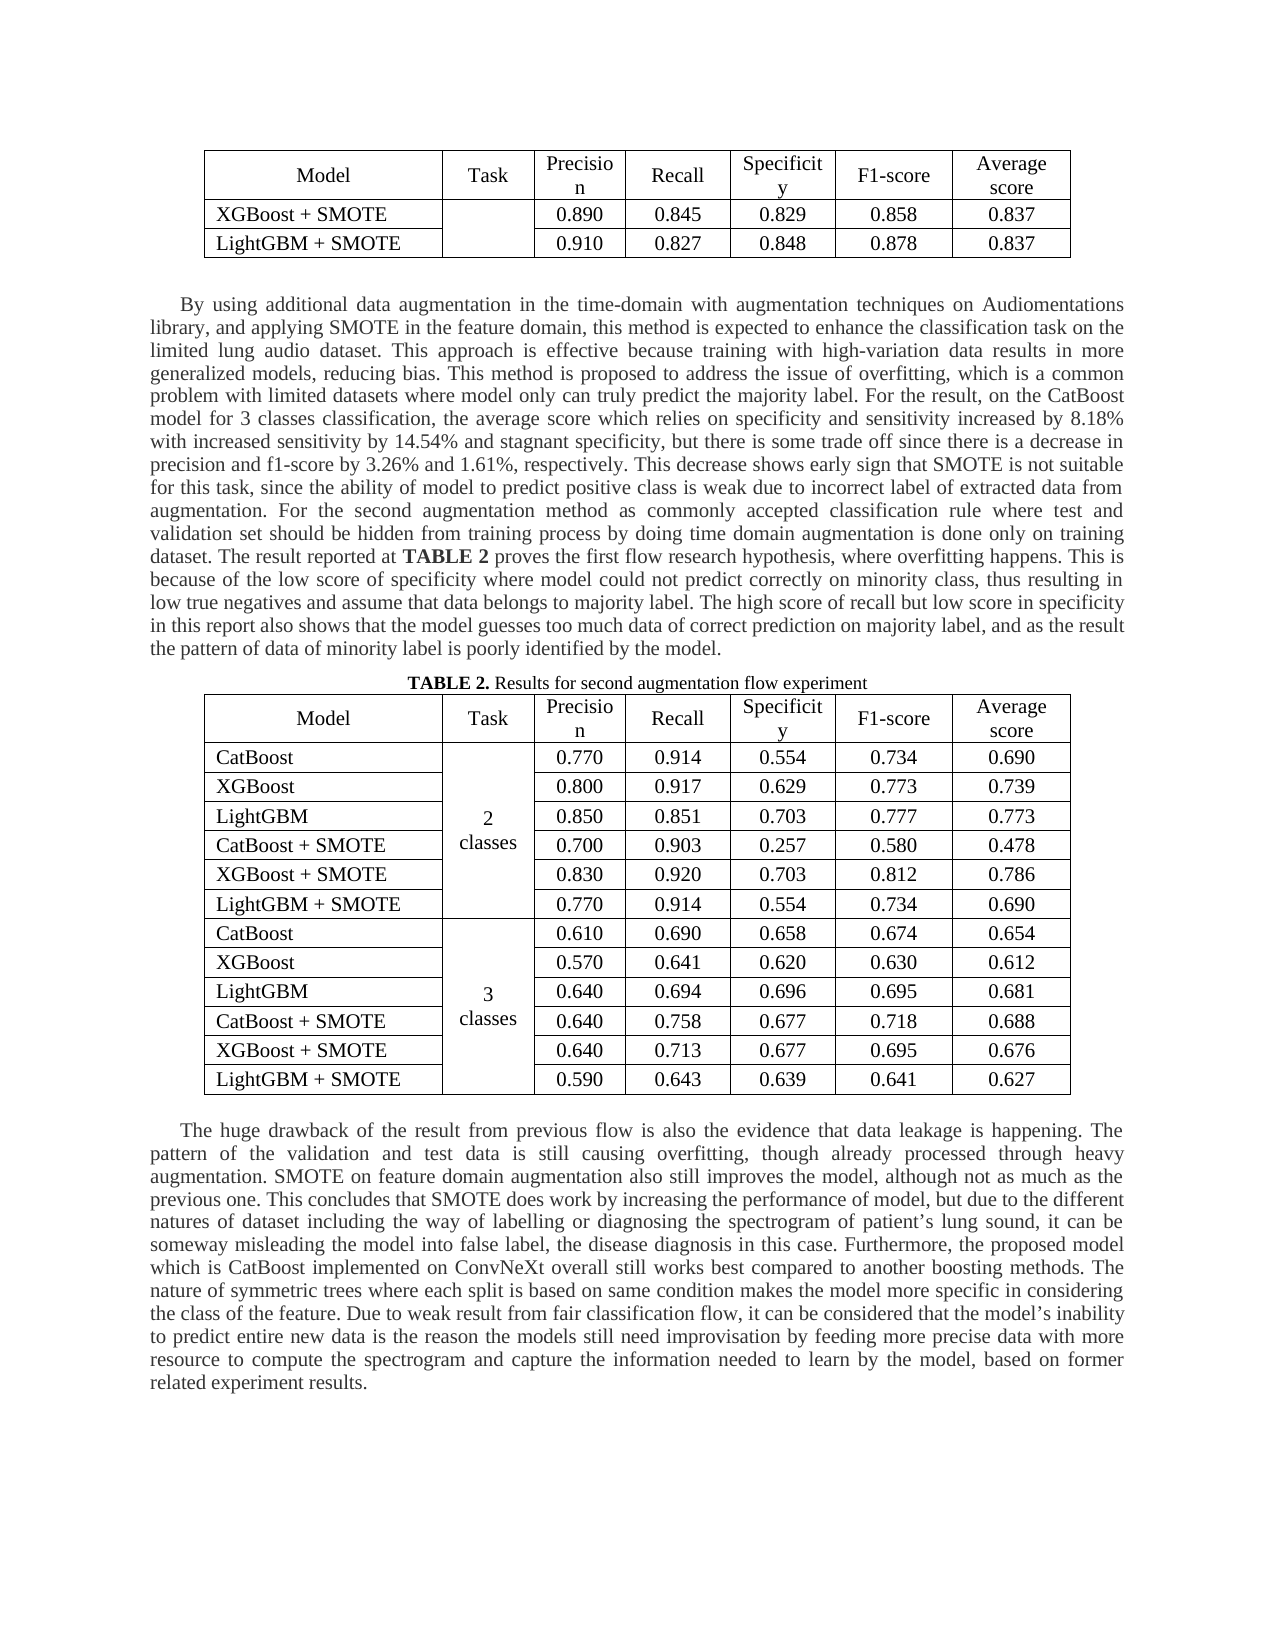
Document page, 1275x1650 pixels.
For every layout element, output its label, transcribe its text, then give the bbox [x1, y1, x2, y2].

table_cell 0.610 [535, 919, 625, 947]
table_header Precision [535, 151, 625, 199]
table_cell 0.641 [626, 948, 730, 976]
table_header F1-score [836, 695, 952, 742]
table_cell 0.695 [836, 978, 952, 1006]
table_cell 0.700 [535, 831, 625, 859]
table_cell 0.554 [731, 890, 835, 918]
table_cell XGBoost + SMOTE [205, 860, 442, 889]
table_cell 0.478 [953, 831, 1070, 859]
table_cell LightGBM [205, 802, 442, 830]
table_cell 0.878 [836, 229, 952, 257]
table_cell 0.773 [953, 802, 1070, 830]
table_cell 0.654 [953, 919, 1070, 947]
table_cell 0.554 [731, 743, 835, 772]
table_cell 0.695 [836, 1036, 952, 1064]
table_cell CatBoost [205, 919, 442, 947]
table_cell 0.257 [731, 831, 835, 859]
table_cell 0.890 [535, 200, 625, 228]
table_cell XGBoost + SMOTE [205, 200, 442, 228]
table_header Task [443, 695, 534, 742]
table_cell 0.676 [953, 1036, 1070, 1064]
table_cell 0.920 [626, 860, 730, 889]
text TABLE 2. Results for second augmentation flow experiment [150, 672, 1125, 694]
table_cell 0.570 [535, 948, 625, 976]
table_header Task [443, 151, 534, 199]
table_cell 0.629 [731, 773, 835, 801]
table_cell 0.837 [953, 229, 1070, 257]
text By using additional data augmentation in the time-domain with augmentation techniques on Audiomentations library, and applying SMOTE in the feature domain, this method is expected to enhance the classification task on the limited lung audio dataset. This approach is effective because training with high-variation data results in more generalized models, reducing bias. This method is proposed to address the issue of overfitting, which is a common problem with limited datasets where model only can truly predict the majority label. For the result, on the CatBoost model for 3 classes classification, the average score which relies on specificity and sensitivity increased by 8.18% with increased sensitivity by 14.54% and stagnant specificity, but there is some trade off since there is a decrease in precision and f1-score by 3.26% and 1.61%, respectively. This decrease shows early sign that SMOTE is not suitable for this task, since the ability of model to predict positive class is weak due to incorrect label of extracted data from augmentation. For the second augmentation method as commonly accepted classification rule where test and validation set should be hidden from training process by doing time domain augmentation is done only on training dataset. The result reported at TABLE 2 proves the first flow research hypothesis, where overfitting happens. This is because of the low score of specificity where model could not predict correctly on minority class, thus resulting in low true negatives and assume that data belongs to majority label. The high score of recall but low score in specificity in this report also shows that the model guesses too much data of correct prediction on majority label, and as the result the pattern of data of minority label is poorly identified by the model. [150, 293, 1125, 659]
table_cell LightGBM + SMOTE [205, 229, 442, 257]
table_cell 0.694 [626, 978, 730, 1006]
table_header Model [205, 695, 442, 742]
table_header Specificity [731, 695, 835, 742]
table_cell 0.734 [836, 890, 952, 918]
table_cell 0.734 [836, 743, 952, 772]
table_cell 0.770 [535, 890, 625, 918]
table_cell 0.758 [626, 1007, 730, 1035]
table_cell 0.580 [836, 831, 952, 859]
table_cell 0.858 [836, 200, 952, 228]
table_header F1-score [836, 151, 952, 199]
table_cell 0.830 [535, 860, 625, 889]
table_cell 0.677 [731, 1007, 835, 1035]
table_cell 0.903 [626, 831, 730, 859]
table_cell 0.812 [836, 860, 952, 889]
table_cell 0.630 [836, 948, 952, 976]
table_header Recall [626, 151, 730, 199]
table_header Precision [535, 695, 625, 742]
table_cell CatBoost + SMOTE [205, 831, 442, 859]
table_cell 0.739 [953, 773, 1070, 801]
table_cell 0.718 [836, 1007, 952, 1035]
table_cell 0.681 [953, 978, 1070, 1006]
table_cell 0.845 [626, 200, 730, 228]
table_cell 0.696 [731, 978, 835, 1006]
table_cell CatBoost [205, 743, 442, 772]
table_cell 0.677 [731, 1036, 835, 1064]
table_cell 0.914 [626, 743, 730, 772]
table_cell 0.837 [953, 200, 1070, 228]
table_cell 0.851 [626, 802, 730, 830]
table_cell 0.639 [731, 1065, 835, 1093]
table_header Average score [953, 695, 1070, 742]
table_cell XGBoost [205, 948, 442, 976]
table_cell LightGBM + SMOTE [205, 1065, 442, 1093]
table_cell XGBoost [205, 773, 442, 801]
table_cell 3 classes [443, 919, 534, 1093]
table_cell 0.800 [535, 773, 625, 801]
table_header Model [205, 151, 442, 199]
table_cell 0.827 [626, 229, 730, 257]
table_cell 0.850 [535, 802, 625, 830]
table_cell 0.620 [731, 948, 835, 976]
table_cell 0.910 [535, 229, 625, 257]
table_cell 0.627 [953, 1065, 1070, 1093]
table_cell 0.658 [731, 919, 835, 947]
table_cell 0.640 [535, 978, 625, 1006]
table_cell 0.641 [836, 1065, 952, 1093]
table_header Specificity [731, 151, 835, 199]
table_cell 0.690 [626, 919, 730, 947]
table_cell 0.612 [953, 948, 1070, 976]
table_cell 0.773 [836, 773, 952, 801]
table_cell 2 classes [443, 743, 534, 918]
table_cell 0.770 [535, 743, 625, 772]
table_cell 0.917 [626, 773, 730, 801]
text The huge drawback of the result from previous flow is also the evidence that data leakage is happening. The pattern of the validation and test data is still causing overfitting, though already processed through heavy augmentation. SMOTE on feature domain augmentation also still improves the model, although not as much as the previous one. This concludes that SMOTE does work by increasing the performance of model, but due to the different natures of dataset including the way of labelling or diagnosing the spectrogram of patient’s lung sound, it can be someway misleading the model into false label, the disease diagnosis in this case. Furthermore, the proposed model which is CatBoost implemented on ConvNeXt overall still works best compared to another boosting methods. The nature of symmetric trees where each split is based on same condition makes the model more specific in considering the class of the feature. Due to weak result from fair classification flow, it can be considered that the model’s inability to predict entire new data is the reason the models still need improvisation by feeding more precise data with more resource to compute the spectrogram and capture the information needed to learn by the model, based on former related experiment results. [150, 1119, 1125, 1394]
table_cell 0.848 [731, 229, 835, 257]
table_cell 0.914 [626, 890, 730, 918]
table_header Recall [626, 695, 730, 742]
table_cell LightGBM + SMOTE [205, 890, 442, 918]
table_cell XGBoost + SMOTE [205, 1036, 442, 1064]
table_cell 0.640 [535, 1007, 625, 1035]
table_cell 0.786 [953, 860, 1070, 889]
table_cell 0.713 [626, 1036, 730, 1064]
table_cell 0.590 [535, 1065, 625, 1093]
table_cell 0.703 [731, 860, 835, 889]
table_cell 0.829 [731, 200, 835, 228]
table_cell 0.674 [836, 919, 952, 947]
table_cell CatBoost + SMOTE [205, 1007, 442, 1035]
table_cell 0.690 [953, 743, 1070, 772]
table_cell 0.690 [953, 890, 1070, 918]
table_cell 0.703 [731, 802, 835, 830]
table_cell 0.640 [535, 1036, 625, 1064]
table_cell 0.643 [626, 1065, 730, 1093]
table_cell LightGBM [205, 978, 442, 1006]
table_cell 0.688 [953, 1007, 1070, 1035]
table_cell 0.777 [836, 802, 952, 830]
table_header Average score [953, 151, 1070, 199]
